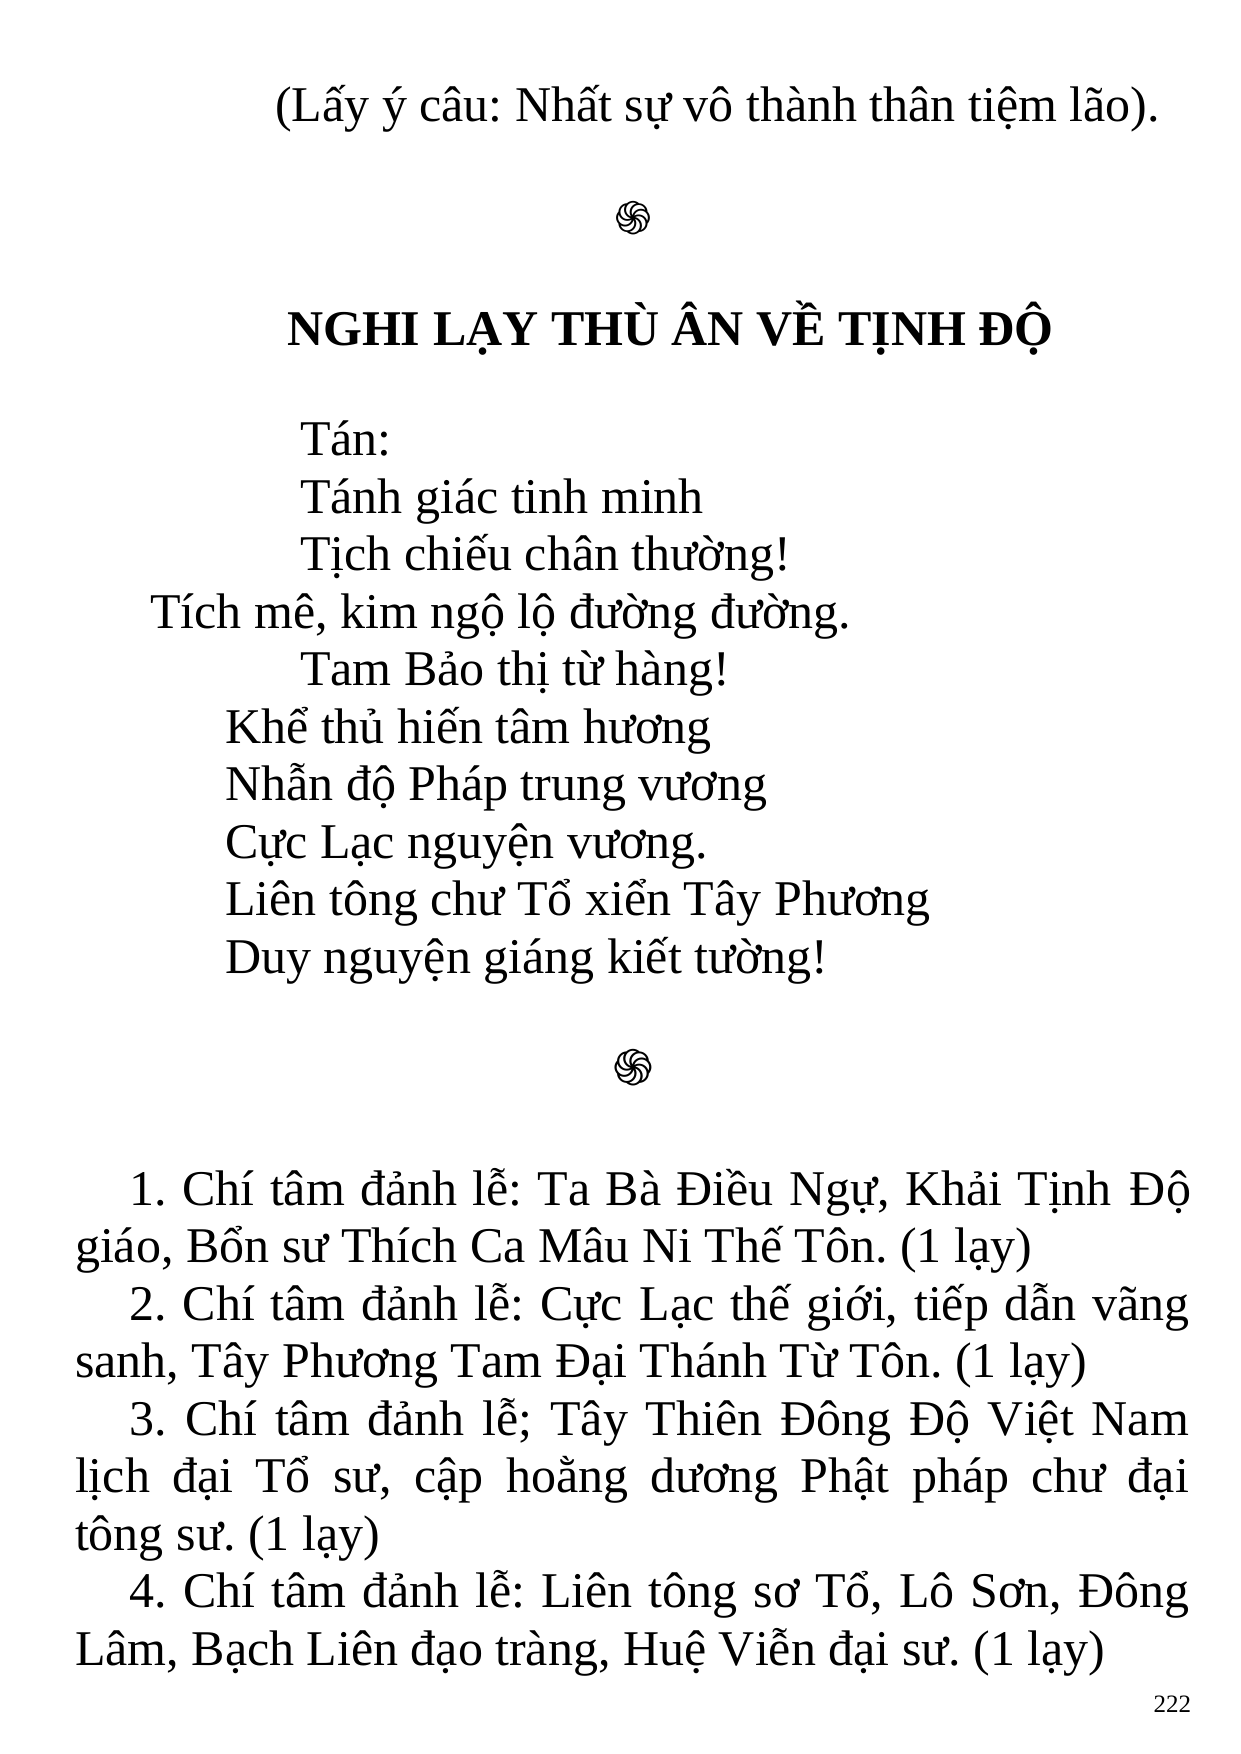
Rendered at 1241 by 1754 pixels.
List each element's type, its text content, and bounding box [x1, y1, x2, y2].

text Tán: [225, 409, 1191, 466]
text Liên tông chư Tổ xiển Tây Phương [150, 869, 1191, 926]
text Nhẫn độ Pháp trung vương [150, 754, 1191, 811]
text NGHI LẠY THÙ ÂN VỀ TỊNH ĐỘ [75, 299, 1191, 356]
text 3. Chí tâm đảnh lễ; Tây Thiên Đông Độ Việt Nam lịch đại Tổ sư, cập hoằng dương Phật pháp chư đại tông sư. (1 lạy) [75, 1389, 1191, 1561]
text (Lấy ý câu: Nhất sự vô thành thân tiệm lão). [75, 75, 1191, 132]
text Duy nguyện giáng kiết tường! [150, 926, 1191, 984]
text 4. Chí tâm đảnh lễ: Liên tông sơ Tổ, Lô Sơn, Đông Lâm, Bạch Liên đạo tràng, Huệ Viễn đại sư. (1 lạy) [75, 1561, 1191, 1676]
text Khể thủ hiến tâm hương [150, 696, 1191, 754]
text Tích mê, kim ngộ lộ đường đường. [75, 581, 1191, 639]
text Cực Lạc nguyện vương. [150, 811, 1191, 869]
text 1. Chí tâm đảnh lễ: Ta Bà Điều Ngự, Khải Tịnh Độ giáo, Bổn sư Thích Ca Mâu Ni Thế Tôn. (1 lạy) [75, 1159, 1191, 1274]
text Tịch chiếu chân thường! [225, 524, 1191, 581]
text ֍ [75, 190, 1191, 246]
text 2. Chí tâm đảnh lễ: Cực Lạc thế giới, tiếp dẫn vãng sanh, Tây Phương Tam Đại Thánh Từ Tôn. (1 lạy) [75, 1274, 1191, 1389]
text Tam Bảo thị từ hàng! [225, 639, 1191, 696]
text ֍ [75, 1037, 1191, 1098]
text Tánh giác tinh minh [225, 466, 1191, 524]
